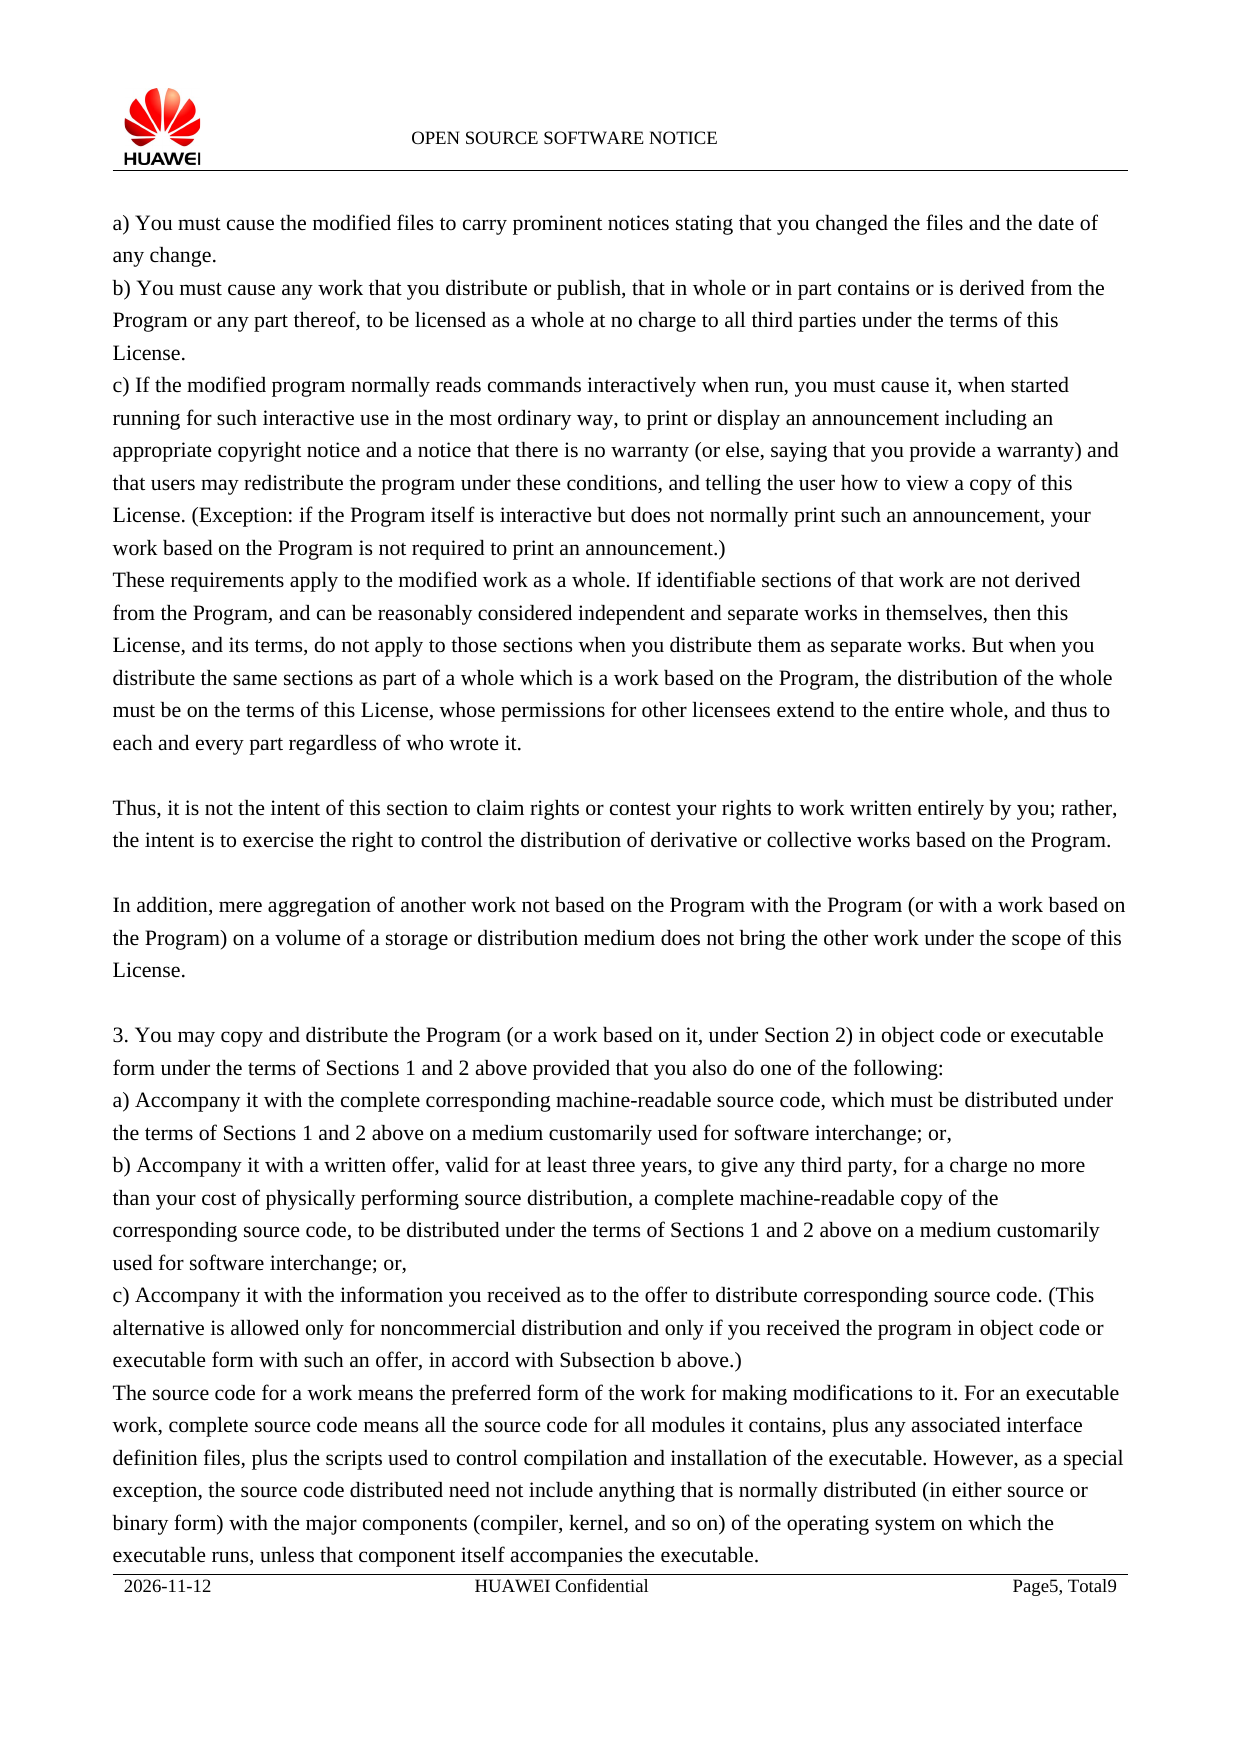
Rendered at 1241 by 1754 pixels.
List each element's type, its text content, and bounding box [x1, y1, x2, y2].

picture [124, 88, 201, 165]
